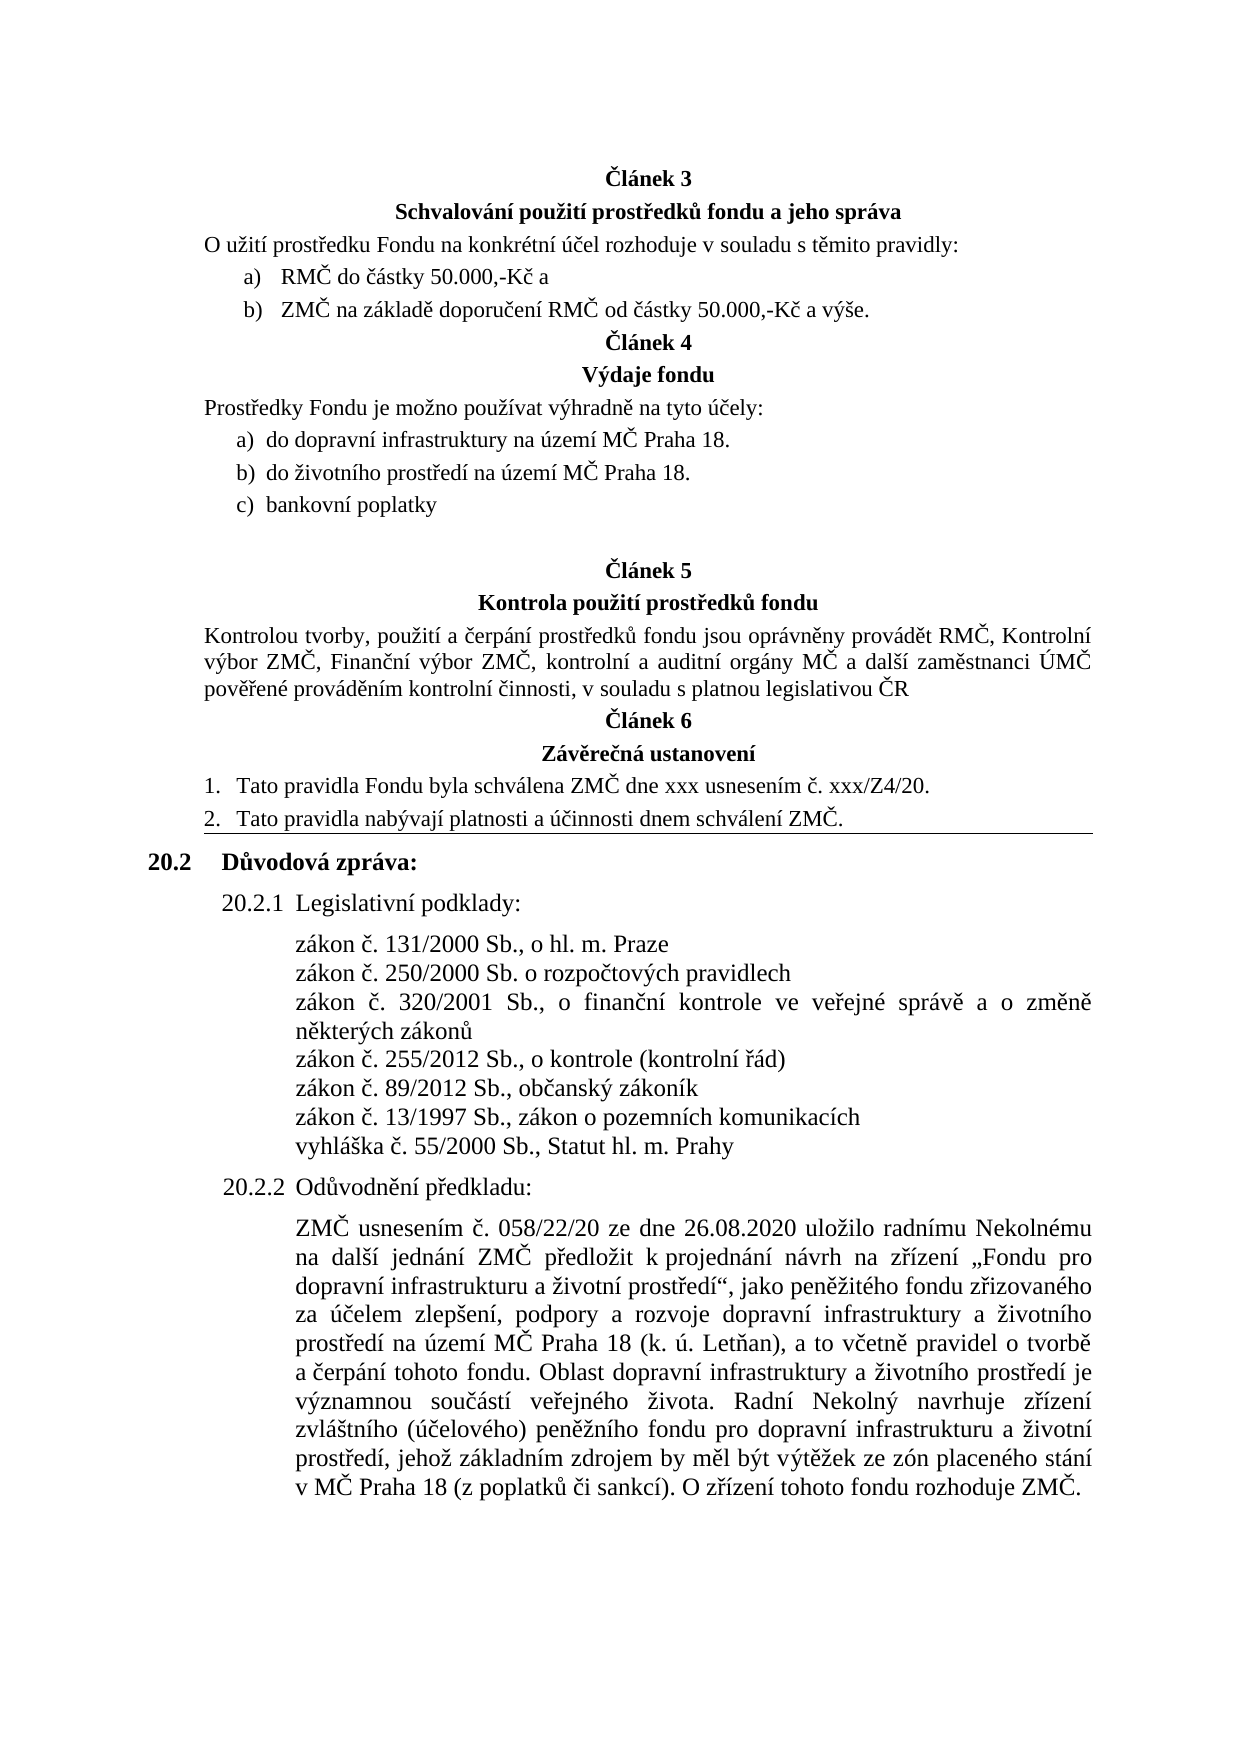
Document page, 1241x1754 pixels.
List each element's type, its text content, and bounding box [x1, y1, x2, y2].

text zákon č. 320/2001 Sb., o finanční kontrole ve veřejné správě a o změně některých zákonů [295, 987, 1093, 1044]
text zákon č. 250/2000 Sb. o rozpočtových pravidlech [295, 958, 1093, 987]
text Článek 6 [204, 707, 1093, 734]
list ZMČ na základě doporučení RMČ od částky 50.000,-Kč a výše. [243, 296, 1093, 322]
text zákon č. 13/1997 Sb., zákon o pozemních komunikacích [295, 1102, 1093, 1131]
text 20.2.1 Legislativní podklady: [221, 888, 1093, 917]
text Kontrola použití prostředků fondu [204, 589, 1093, 616]
text Závěrečná ustanovení [204, 740, 1093, 766]
text 20.2.2 Odůvodnění předkladu: [223, 1172, 1093, 1201]
text zákon č. 89/2012 Sb., občanský zákoník [295, 1073, 1093, 1102]
text Kontrolou tvorby, použití a čerpání prostředků fondu jsou oprávněny provádět RMČ, Kontrolní výbor ZMČ, Finanční výbor ZMČ, kontrolní a auditní orgány MČ a další zaměstnanci ÚMČ pověřené prováděním kontrolní činnosti, v souladu s platnou legislativou ČR [204, 622, 1093, 701]
text zákon č. 255/2012 Sb., o kontrole (kontrolní řád) [295, 1044, 1093, 1073]
list bankovní poplatky [236, 492, 1093, 518]
list do životního prostředí na území MČ Praha 18. [236, 459, 1093, 485]
text Schvalování použití prostředků fondu a jeho správa [204, 198, 1093, 224]
text ZMČ usnesením č. 058/22/20 ze dne 26.08.2020 uložilo radnímu Nekolnému na další jednání ZMČ předložit k projednání návrh na zřízení „Fondu pro dopravní infrastrukturu a životní prostředí“, jako peněžitého fondu zřizovaného za účelem zlepšení, podpory a rozvoje dopravní infrastruktury a životního prostředí na území MČ Praha 18 (k. ú. Letňan), a to včetně pravidel o tvorbě a čerpání tohoto fondu. Oblast dopravní infrastruktury a životního prostředí je významnou součástí veřejného života. Radní Nekolný navrhuje zřízení zvláštního (účelového) peněžního fondu pro dopravní infrastrukturu a životní prostředí, jehož základním zdrojem by měl být výtěžek ze zón placeného stání v MČ Praha 18 (z poplatků či sankcí). O zřízení tohoto fondu rozhoduje ZMČ. [295, 1213, 1093, 1501]
list RMČ do částky 50.000,-Kč a [243, 263, 1093, 290]
text 20.2 Důvodová zpráva: [148, 847, 1093, 876]
list Tato pravidla Fondu byla schválena ZMČ dne xxx usnesením č. xxx/Z4/20. [204, 772, 1093, 799]
text zákon č. 131/2000 Sb., o hl. m. Praze [221, 929, 1093, 958]
text O užití prostředku Fondu na konkrétní účel rozhoduje v souladu s těmito pravidly: [148, 231, 1093, 257]
text Prostředky Fondu je možno používat výhradně na tyto účely: [204, 394, 1093, 420]
list Tato pravidla nabývají platnosti a účinnosti dnem schválení ZMČ. [204, 805, 1093, 833]
text Článek 5 [204, 557, 1093, 583]
text Článek 4 [204, 328, 1093, 355]
text Výdaje fondu [204, 361, 1093, 387]
list do dopravní infrastruktury na území MČ Praha 18. [236, 426, 1093, 453]
text vyhláška č. 55/2000 Sb., Statut hl. m. Prahy [295, 1131, 1093, 1159]
text Článek 3 [204, 166, 1093, 192]
